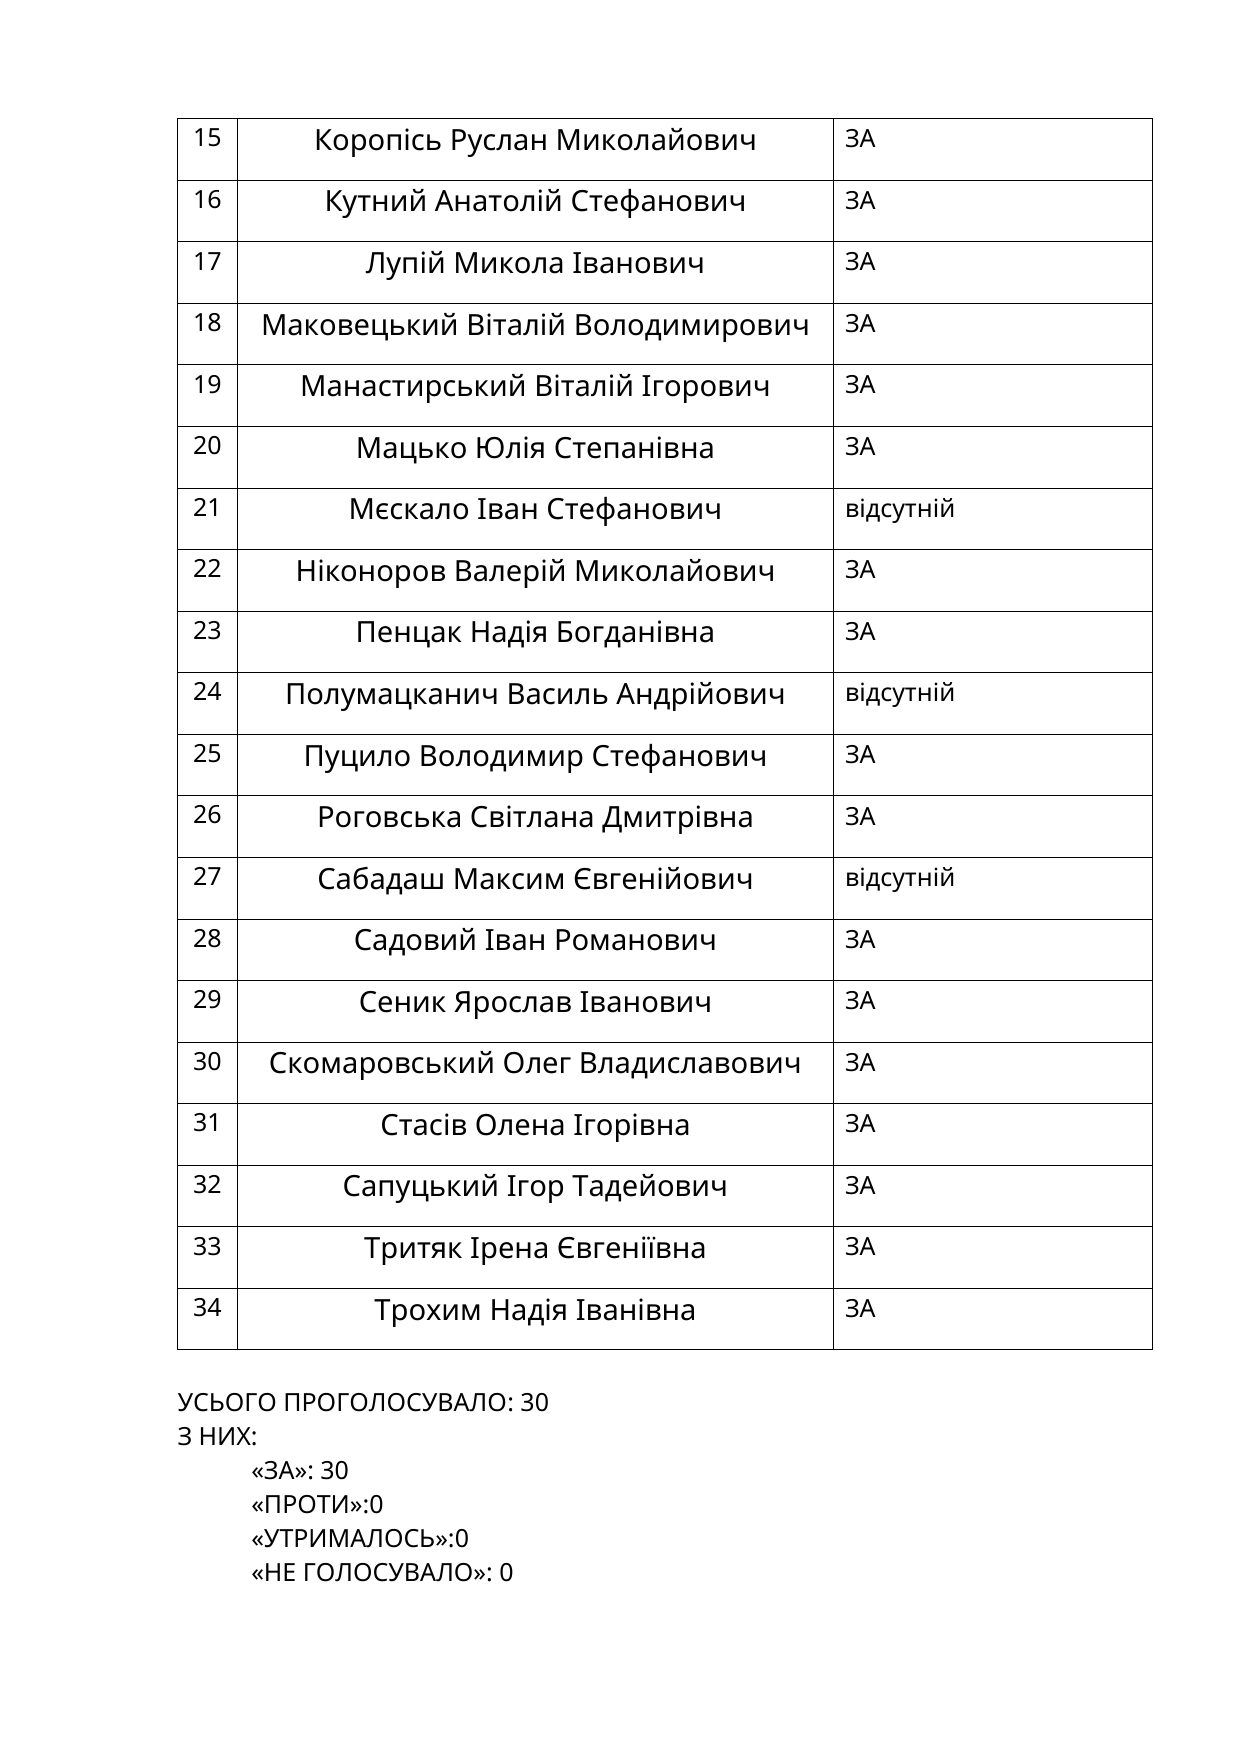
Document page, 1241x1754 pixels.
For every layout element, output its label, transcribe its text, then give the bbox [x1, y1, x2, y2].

table_cell Сеник Ярослав Іванович [238, 981, 833, 1042]
table_cell ЗА [834, 181, 1152, 241]
table_cell 21 [178, 489, 237, 549]
table_cell 22 [178, 550, 237, 611]
table_cell 16 [178, 181, 237, 241]
table_cell Ніконоров Валерій Миколайович [238, 550, 833, 611]
table_cell Кутний Анатолій Стефанович [238, 181, 833, 241]
table_cell Лупій Микола Іванович [238, 242, 833, 303]
table_cell Трохим Надія Іванівна [238, 1289, 833, 1349]
table_cell 25 [178, 735, 237, 795]
table_cell відсутній [834, 489, 1152, 549]
table_cell відсутній [834, 858, 1152, 918]
table_cell ЗА [834, 981, 1152, 1042]
table_cell ЗА [834, 427, 1152, 487]
table_cell ЗА [834, 550, 1152, 611]
table_cell 28 [178, 920, 237, 980]
text З НИХ: [177, 1418, 1152, 1453]
table_cell Полумацканич Василь Андрійович [238, 673, 833, 734]
table_cell Пуцило Володимир Стефанович [238, 735, 833, 795]
table_cell 15 [178, 119, 237, 180]
table_cell 29 [178, 981, 237, 1042]
table_cell 33 [178, 1227, 237, 1288]
text Усього проголосувало: 30 [177, 1384, 1152, 1418]
table_cell 30 [178, 1043, 237, 1103]
text «УТРИМАЛОСЬ»:0 [177, 1521, 1152, 1555]
table_cell Коропісь Руслан Миколайович [238, 119, 833, 180]
table_cell ЗА [834, 735, 1152, 795]
table_cell 26 [178, 796, 237, 857]
table_cell Стасів Олена Ігорівна [238, 1104, 833, 1165]
table_cell 24 [178, 673, 237, 734]
table_cell 19 [178, 365, 237, 426]
table_cell ЗА [834, 1166, 1152, 1226]
table_cell Сапуцький Ігор Тадейович [238, 1166, 833, 1226]
table_cell Мацько Юлія Степанівна [238, 427, 833, 487]
table_cell ЗА [834, 365, 1152, 426]
table_cell 18 [178, 304, 237, 364]
table_cell ЗА [834, 1227, 1152, 1288]
text «НЕ ГОЛОСУВАЛО»: 0 [177, 1555, 1152, 1589]
table_cell Тритяк Ірена Євгеніївна [238, 1227, 833, 1288]
table_cell 32 [178, 1166, 237, 1226]
table_cell Маковецький Віталій Володимирович [238, 304, 833, 364]
table_cell Мєскало Іван Стефанович [238, 489, 833, 549]
table_cell ЗА [834, 1043, 1152, 1103]
table_cell ЗА [834, 920, 1152, 980]
table_cell 17 [178, 242, 237, 303]
table_cell Сабадаш Максим Євгенійович [238, 858, 833, 918]
table_cell Скомаровський Олег Владиславович [238, 1043, 833, 1103]
table_cell Роговська Світлана Дмитрівна [238, 796, 833, 857]
table_cell 34 [178, 1289, 237, 1349]
table_cell 23 [178, 612, 237, 672]
table_cell ЗА [834, 612, 1152, 672]
table_cell ЗА [834, 1104, 1152, 1165]
table_cell ЗА [834, 796, 1152, 857]
table_cell Пенцак Надія Богданівна [238, 612, 833, 672]
text «ПРОТИ»:0 [177, 1487, 1152, 1521]
table_cell 27 [178, 858, 237, 918]
table_cell 31 [178, 1104, 237, 1165]
table_cell ЗА [834, 119, 1152, 180]
table_cell ЗА [834, 242, 1152, 303]
table_cell відсутній [834, 673, 1152, 734]
table_cell Садовий Іван Романович [238, 920, 833, 980]
text «ЗА»: 30 [177, 1453, 1152, 1487]
table_cell ЗА [834, 304, 1152, 364]
table_cell Манастирський Віталій Ігорович [238, 365, 833, 426]
table_cell 20 [178, 427, 237, 487]
table_cell ЗА [834, 1289, 1152, 1349]
